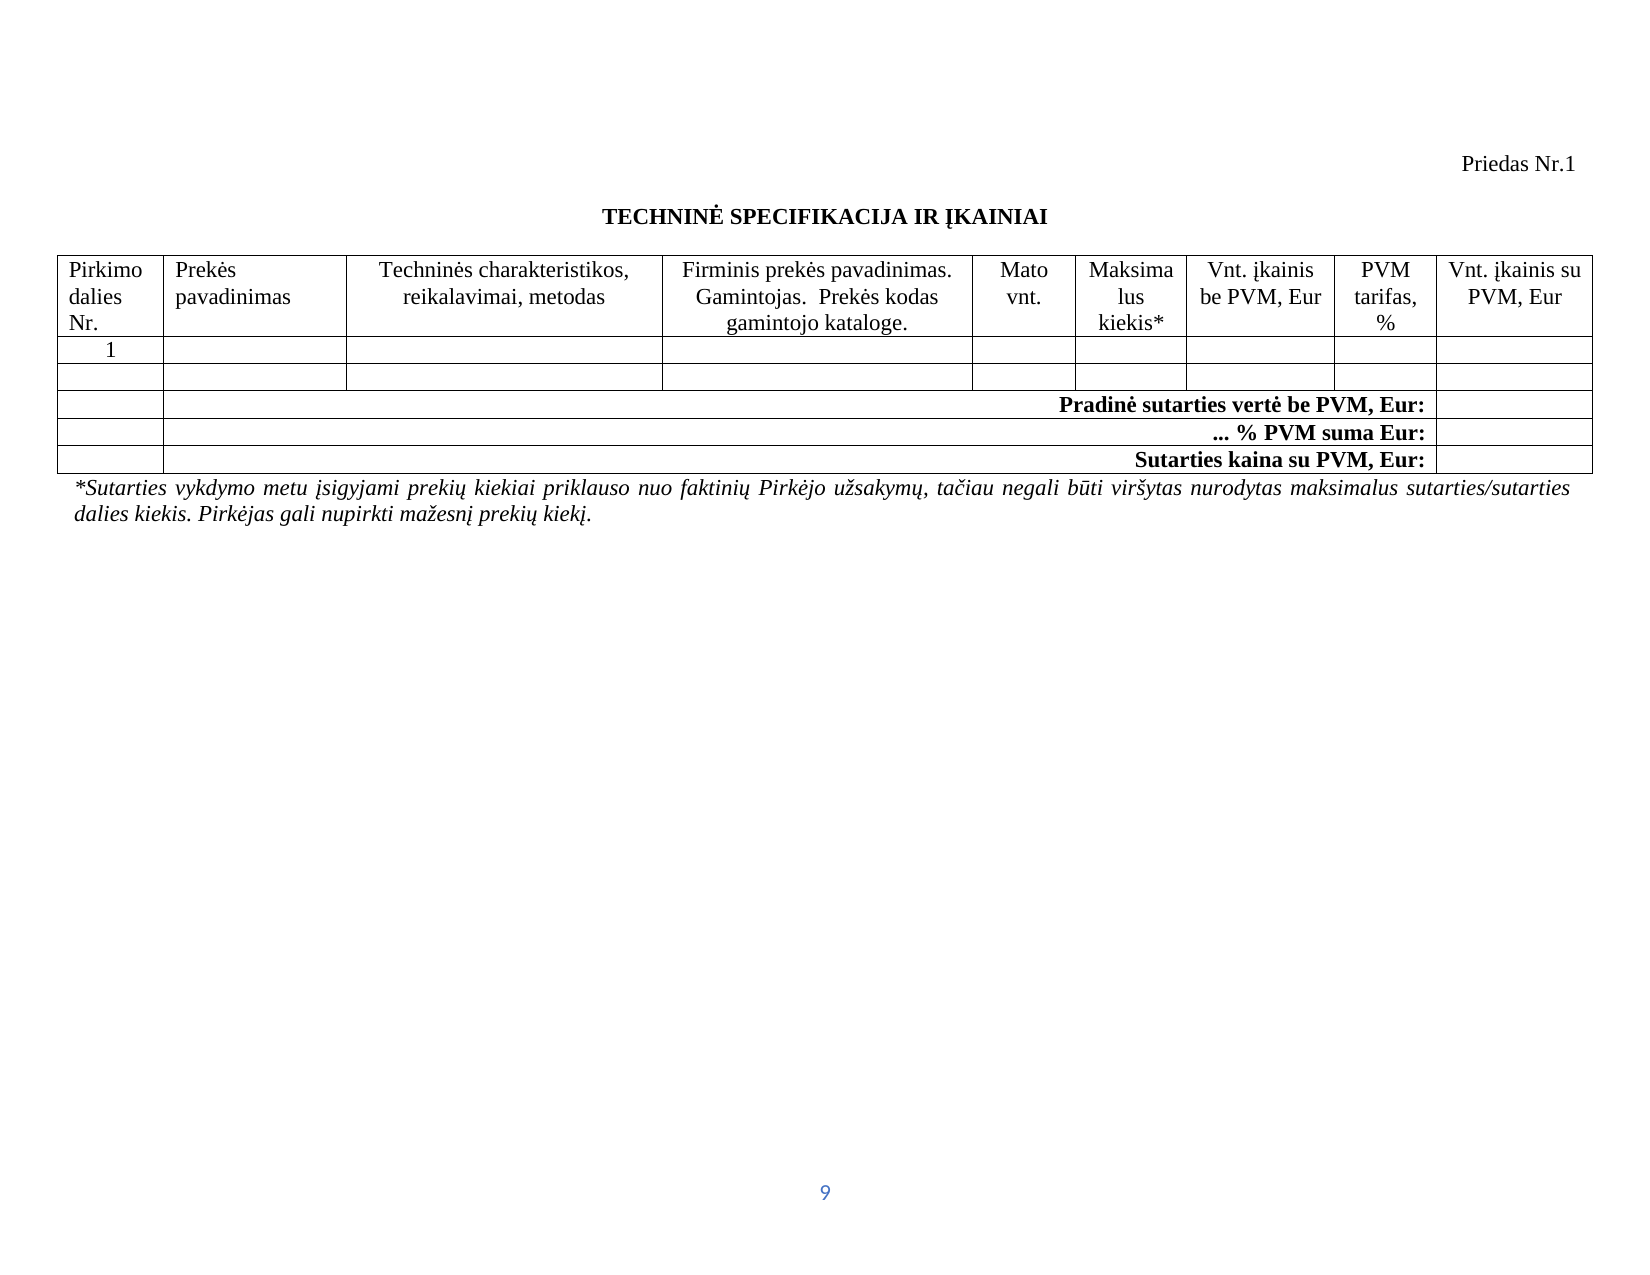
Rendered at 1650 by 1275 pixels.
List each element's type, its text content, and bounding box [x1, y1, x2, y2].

text Priedas Nr.1 [74, 150, 1576, 176]
table_header Pirkimo dalies Nr. [58, 256, 163, 336]
table_cell [153, 446, 163, 472]
table_cell [1076, 364, 1186, 390]
table_header PVM tarifas, % [1335, 256, 1436, 336]
table_cell [58, 446, 68, 472]
table_cell [347, 364, 662, 390]
table_cell [164, 337, 346, 363]
table_cell [973, 364, 1075, 390]
table_cell [58, 391, 68, 418]
table_cell [1437, 391, 1592, 418]
table_cell [58, 419, 68, 445]
table_cell [153, 391, 163, 418]
table_cell [164, 364, 346, 390]
table_header Vnt. įkainis be PVM, Eur [1187, 256, 1334, 336]
table_header Firminis prekės pavadinimas. Gamintojas. Prekės kodas gamintojo kataloge. [663, 256, 972, 336]
table_header Vnt. įkainis su PVM, Eur [1437, 256, 1592, 336]
table_cell [1076, 337, 1186, 363]
table_cell [58, 364, 68, 390]
table_cell [1437, 446, 1592, 472]
table_cell [1335, 364, 1436, 390]
table_cell [347, 337, 662, 363]
table_header Prekės pavadinimas [164, 256, 346, 336]
table_header Techninės charakteristikos, reikalavimai, metodas [347, 256, 662, 336]
table_header Mato vnt. [973, 256, 1075, 336]
text TECHNINĖ SPECIFIKACIJA IR ĮKAINIAI [74, 203, 1576, 229]
table_header Maksimalus kiekis* [1076, 256, 1186, 336]
table_cell [1437, 364, 1592, 390]
table_cell ... % PVM suma Eur: [164, 419, 1436, 445]
table_cell [153, 419, 163, 445]
table_cell [973, 337, 1075, 363]
table_cell [153, 364, 163, 390]
table_cell Pradinė sutarties vertė be PVM, Eur: [164, 391, 1436, 418]
table_cell Sutarties kaina su PVM, Eur: [164, 446, 1436, 472]
table_cell [1437, 337, 1592, 363]
table_cell [1187, 364, 1334, 390]
table_cell [1187, 337, 1334, 363]
text *Sutarties vykdymo metu įsigyjami prekių kiekiai priklauso nuo faktinių Pirkėjo užsakymų, tačiau negali būti viršytas nurodytas maksimalus sutarties/sutarties dalies kiekis. Pirkėjas gali nupirkti mažesnį prekių kiekį. [74, 474, 1576, 526]
table_cell [1335, 337, 1436, 363]
table_cell [663, 337, 972, 363]
table_cell [663, 364, 972, 390]
table_cell [1437, 419, 1592, 445]
